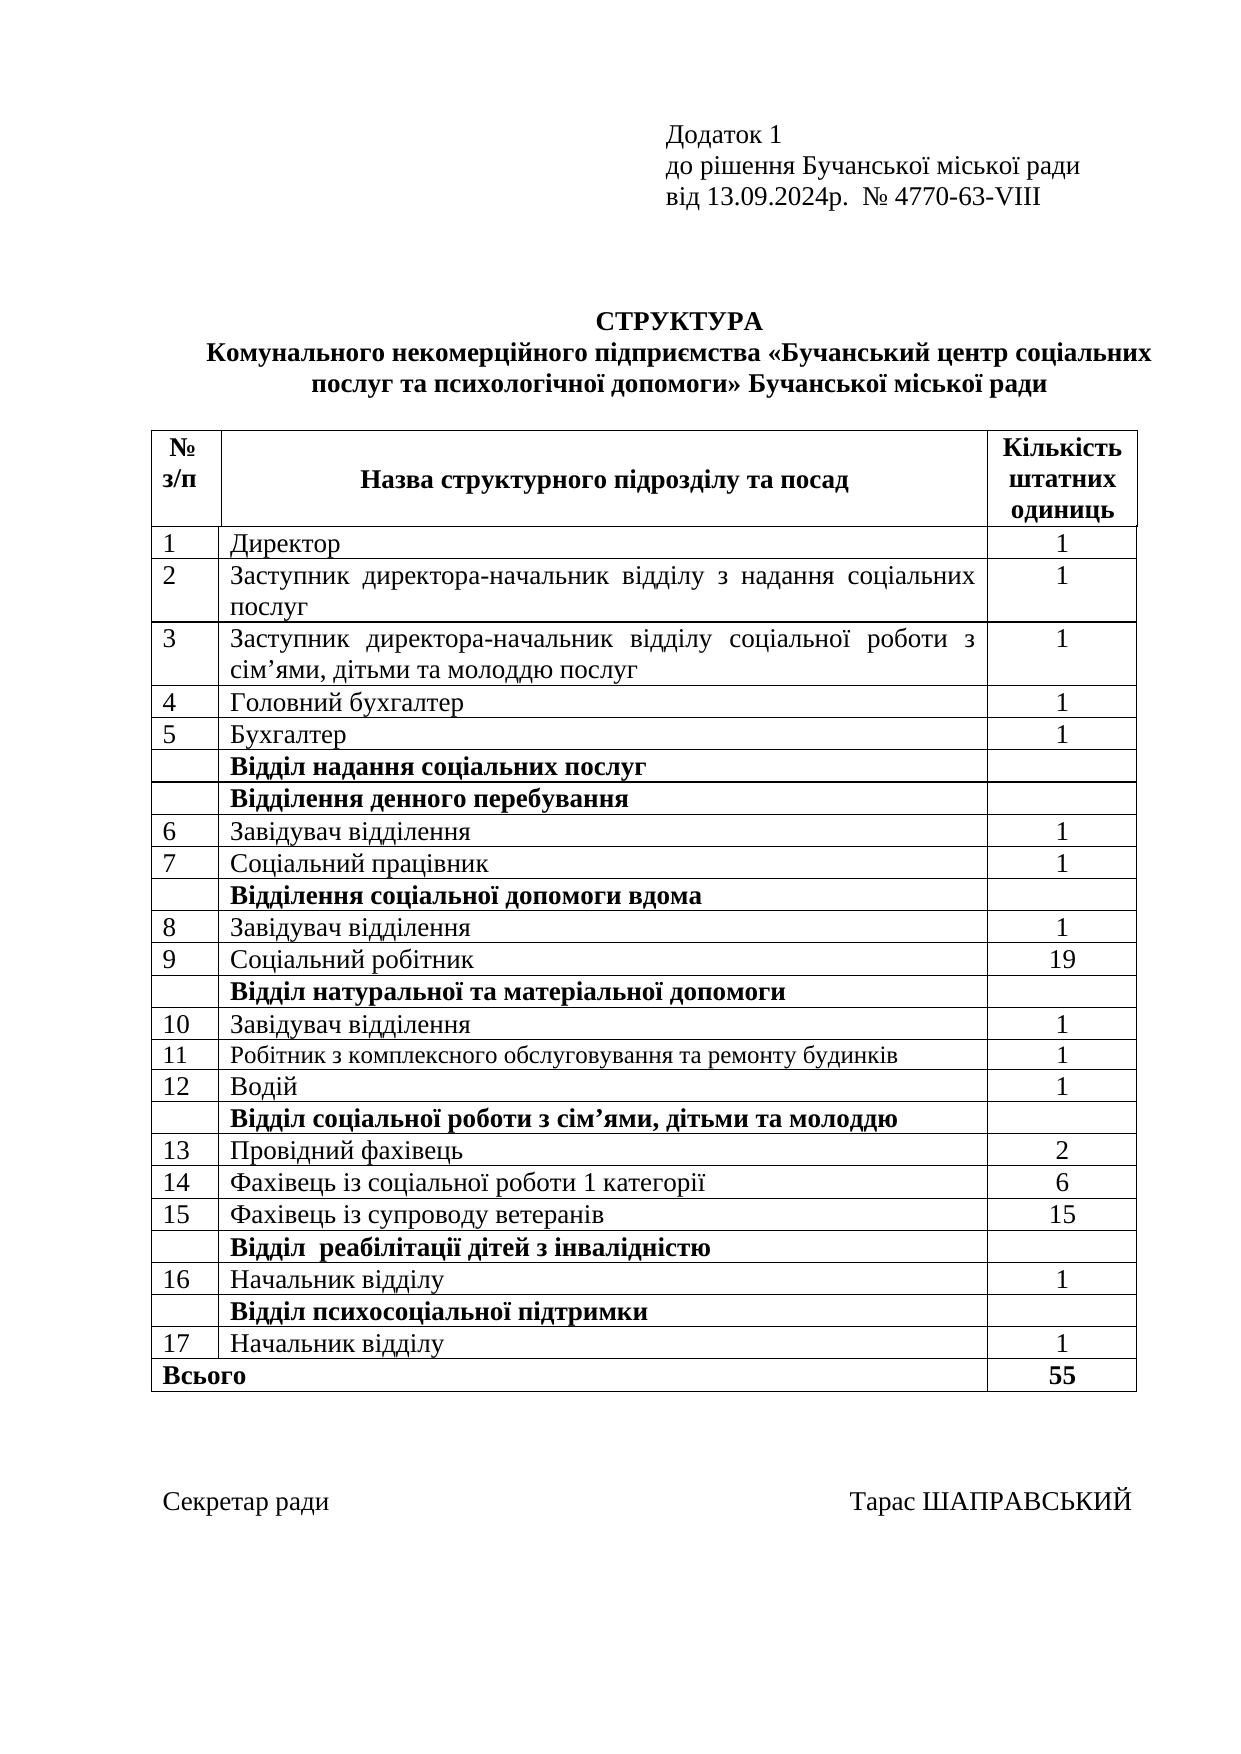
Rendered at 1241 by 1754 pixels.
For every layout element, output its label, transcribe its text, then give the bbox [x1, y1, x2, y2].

table_cell 1 [988, 911, 1136, 942]
text Секретар ради Тарас ШАПРАВСЬКИЙ [162, 1485, 1196, 1516]
table_cell 1 [988, 847, 1136, 878]
table_cell 16 [152, 1263, 218, 1294]
table_cell 1 [988, 559, 1136, 621]
table_cell 11 [152, 1040, 218, 1069]
text до рішення Бучанської міської ради [605, 149, 1196, 180]
table_cell Бухгалтер [219, 718, 987, 749]
table_cell Відділ соціальної роботи з сім’ями, дітьми та молоддю [219, 1102, 987, 1133]
table_cell Головний бухгалтер [219, 686, 987, 717]
table_cell [988, 976, 1136, 1007]
table_cell [152, 1295, 218, 1326]
table_cell 9 [152, 943, 218, 974]
table_cell 12 [152, 1070, 218, 1101]
table_cell 2 [152, 559, 218, 621]
table_cell 1 [988, 623, 1136, 685]
table_cell Відділ психосоціальної підтримки [219, 1295, 987, 1326]
table_cell [152, 783, 218, 813]
table_cell Соціальний робітник [219, 943, 987, 974]
table_cell 19 [988, 943, 1136, 974]
table_header Кількість штатних одиниць [988, 431, 1137, 526]
text від 13.09.2024р. № 4770-63-VIII [605, 180, 1196, 212]
table_cell 2 [988, 1134, 1136, 1165]
table_cell Директор [219, 527, 987, 558]
table_cell Робітник з комплексного обслуговування та ремонту будинків [219, 1040, 987, 1069]
table_cell 15 [988, 1199, 1136, 1229]
table_cell 10 [152, 1008, 218, 1039]
text СТРУКТУРА [162, 305, 1196, 336]
table_cell 17 [152, 1327, 218, 1358]
table_cell 1 [988, 1008, 1136, 1039]
table_cell Відділення денного перебування [219, 783, 987, 813]
table_cell [988, 1295, 1136, 1326]
table_cell [988, 1231, 1136, 1262]
table_cell [152, 879, 218, 910]
table_cell Провідний фахівець [219, 1134, 987, 1165]
table_cell 1 [988, 815, 1136, 846]
text Комунального некомерційного підприємства «Бучанський центр соціальних послуг та психологічної допомоги» Бучанської міської ради [162, 336, 1196, 398]
table_cell Фахівець із соціальної роботи 1 категорії [219, 1166, 987, 1197]
table_cell Завідувач відділення [219, 911, 987, 942]
table_cell 1 [152, 527, 218, 558]
table_cell Відділення соціальної допомоги вдома [219, 879, 987, 910]
table_cell 1 [988, 1040, 1136, 1069]
table_cell Відділ надання соціальних послуг [219, 750, 987, 781]
text Додаток 1 [605, 118, 1196, 149]
table_cell [152, 1102, 218, 1133]
table_cell 4 [152, 686, 218, 717]
table_cell 1 [988, 527, 1136, 558]
table_cell 15 [152, 1199, 218, 1229]
table_cell 3 [152, 623, 218, 685]
table_cell Начальник відділу [219, 1263, 987, 1294]
table_cell Завідувач відділення [219, 815, 987, 846]
table_cell [988, 783, 1136, 813]
table_cell Відділ натуральної та матеріальної допомоги [219, 976, 987, 1007]
table_cell Начальник відділу [219, 1327, 987, 1358]
table_cell [988, 879, 1136, 910]
table_cell 13 [152, 1134, 218, 1165]
table_cell Соціальний працівник [219, 847, 987, 878]
table_cell 8 [152, 911, 218, 942]
table_header Назва структурного підрозділу та посад [222, 431, 987, 526]
table_cell Заступник директора-начальник відділу соціальної роботи з сім’ями, дітьми та молоддю послуг [219, 623, 987, 685]
table_cell 6 [988, 1166, 1136, 1197]
table_cell 5 [152, 718, 218, 749]
table_header № з/п [152, 431, 221, 526]
table_cell 6 [152, 815, 218, 846]
table_cell Завідувач відділення [219, 1008, 987, 1039]
table_cell Фахівець із супроводу ветеранів [219, 1199, 987, 1229]
table_cell 1 [988, 1070, 1136, 1101]
table_cell Водій [219, 1070, 987, 1101]
table_cell Відділ реабілітації дітей з інвалідністю [219, 1231, 987, 1262]
table_cell [152, 976, 218, 1007]
table_cell 14 [152, 1166, 218, 1197]
table_cell 55 [988, 1359, 1136, 1391]
table_cell 1 [988, 686, 1136, 717]
table_cell 1 [988, 1263, 1136, 1294]
table_cell Заступник директора-начальник відділу з надання соціальних послуг [219, 559, 987, 621]
table_cell 7 [152, 847, 218, 878]
table_cell [152, 750, 218, 781]
table_cell [988, 750, 1136, 781]
table_cell Всього [152, 1359, 987, 1391]
table_cell [988, 1102, 1136, 1133]
table_cell 1 [988, 1327, 1136, 1358]
table_cell 1 [988, 718, 1136, 749]
table_cell [152, 1231, 218, 1262]
